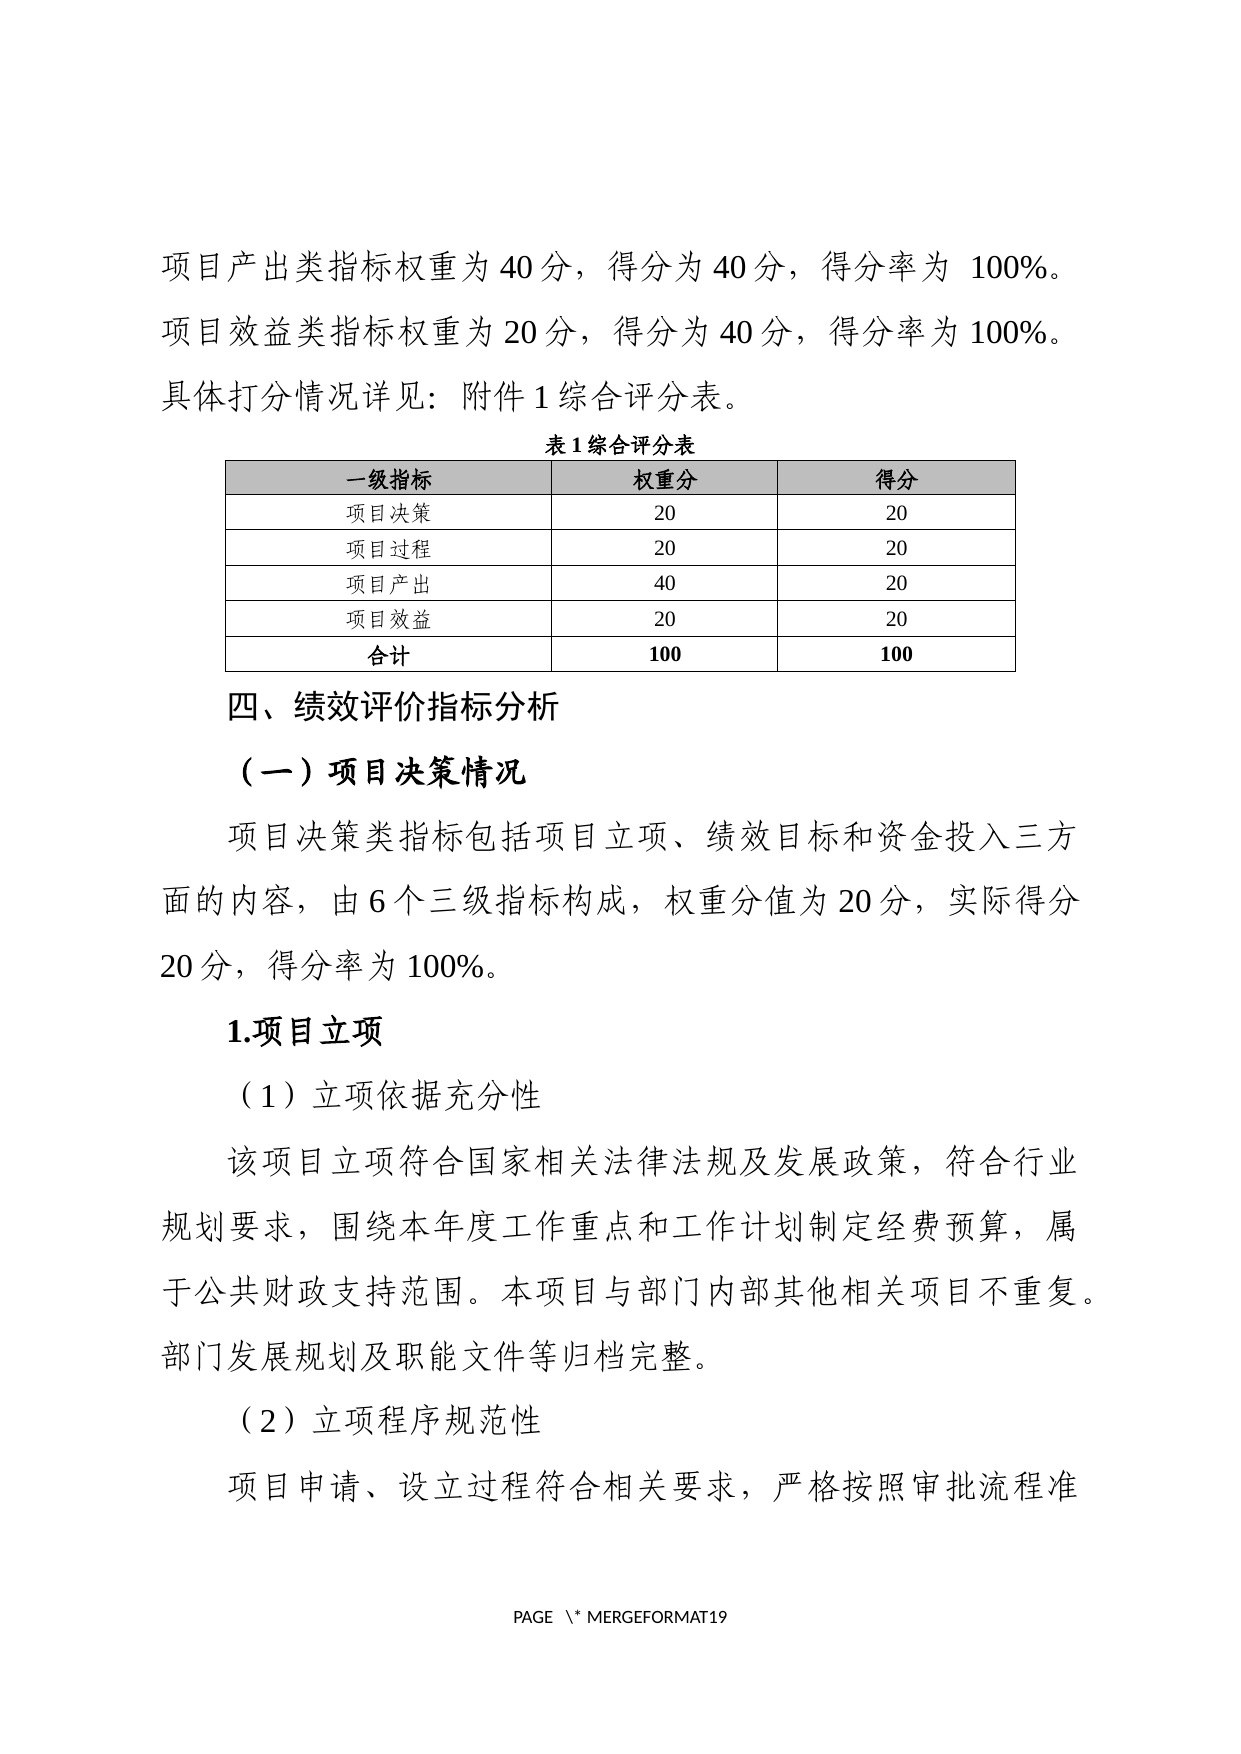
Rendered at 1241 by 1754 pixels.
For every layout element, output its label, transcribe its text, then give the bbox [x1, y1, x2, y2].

table_cell 项目决策 [226, 495, 551, 529]
table_cell 20 [778, 530, 1015, 565]
table_cell 项目产出 [226, 566, 551, 600]
table_cell 20 [552, 601, 777, 636]
text （2）立项程序规范性 [159, 1387, 1081, 1452]
table_cell 20 [778, 495, 1015, 529]
table_cell 100 [552, 637, 777, 671]
text 项目决策类指标包括项目立项、绩效目标和资金投入三方面的内容，由6个三级指标构成，权重分值为20分，实际得分20分，得分率为100%。 [159, 802, 1081, 997]
table_cell 合计 [226, 637, 551, 671]
text 四、绩效评价指标分析 [159, 672, 1081, 737]
title （一）项目决策情况 [159, 737, 1081, 802]
table_cell 20 [778, 566, 1015, 600]
text 该项目立项符合国家相关法律法规及发展政策，符合行业规划要求，围绕本年度工作重点和工作计划制定经费预算，属于公共财政支持范围。本项目与部门内部其他相关项目不重复。部门发展规划及职能文件等归档完整。 [159, 1127, 1081, 1387]
table_cell 20 [552, 495, 777, 529]
text （1）立项依据充分性 [159, 1062, 1081, 1127]
table_header 得分 [778, 461, 1015, 494]
title 表1综合评分表 [159, 428, 1081, 460]
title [159, 233, 1081, 428]
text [159, 1452, 1081, 1517]
table_cell 100 [778, 637, 1015, 671]
table_cell 项目过程 [226, 530, 551, 565]
table_header 权重分 [552, 461, 777, 494]
table_cell 项目效益 [226, 601, 551, 636]
table_cell 40 [552, 566, 777, 600]
table_cell 20 [778, 601, 1015, 636]
text 1.项目立项 [159, 997, 1081, 1062]
table_cell 20 [552, 530, 777, 565]
table_header 一级指标 [226, 461, 551, 494]
